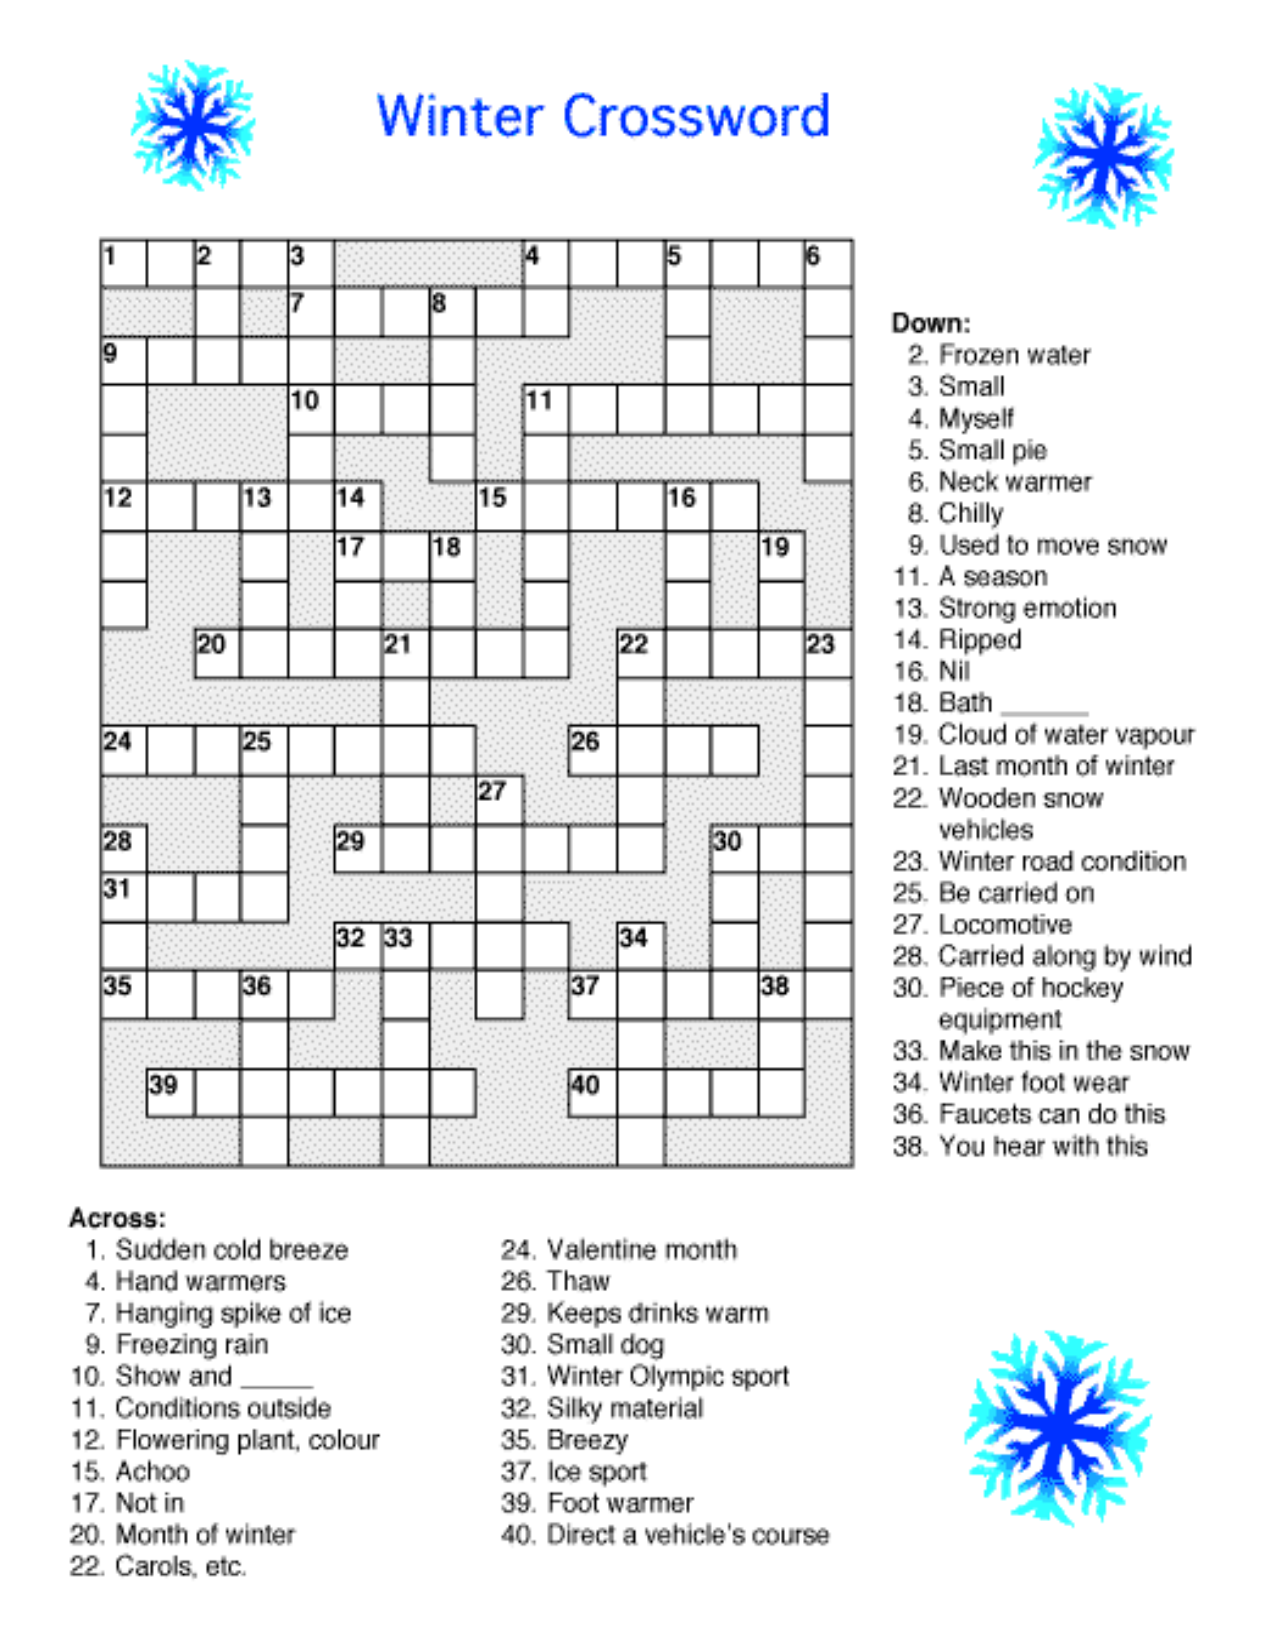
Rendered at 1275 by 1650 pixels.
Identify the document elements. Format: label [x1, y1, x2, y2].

picture [66, 43, 1209, 1606]
